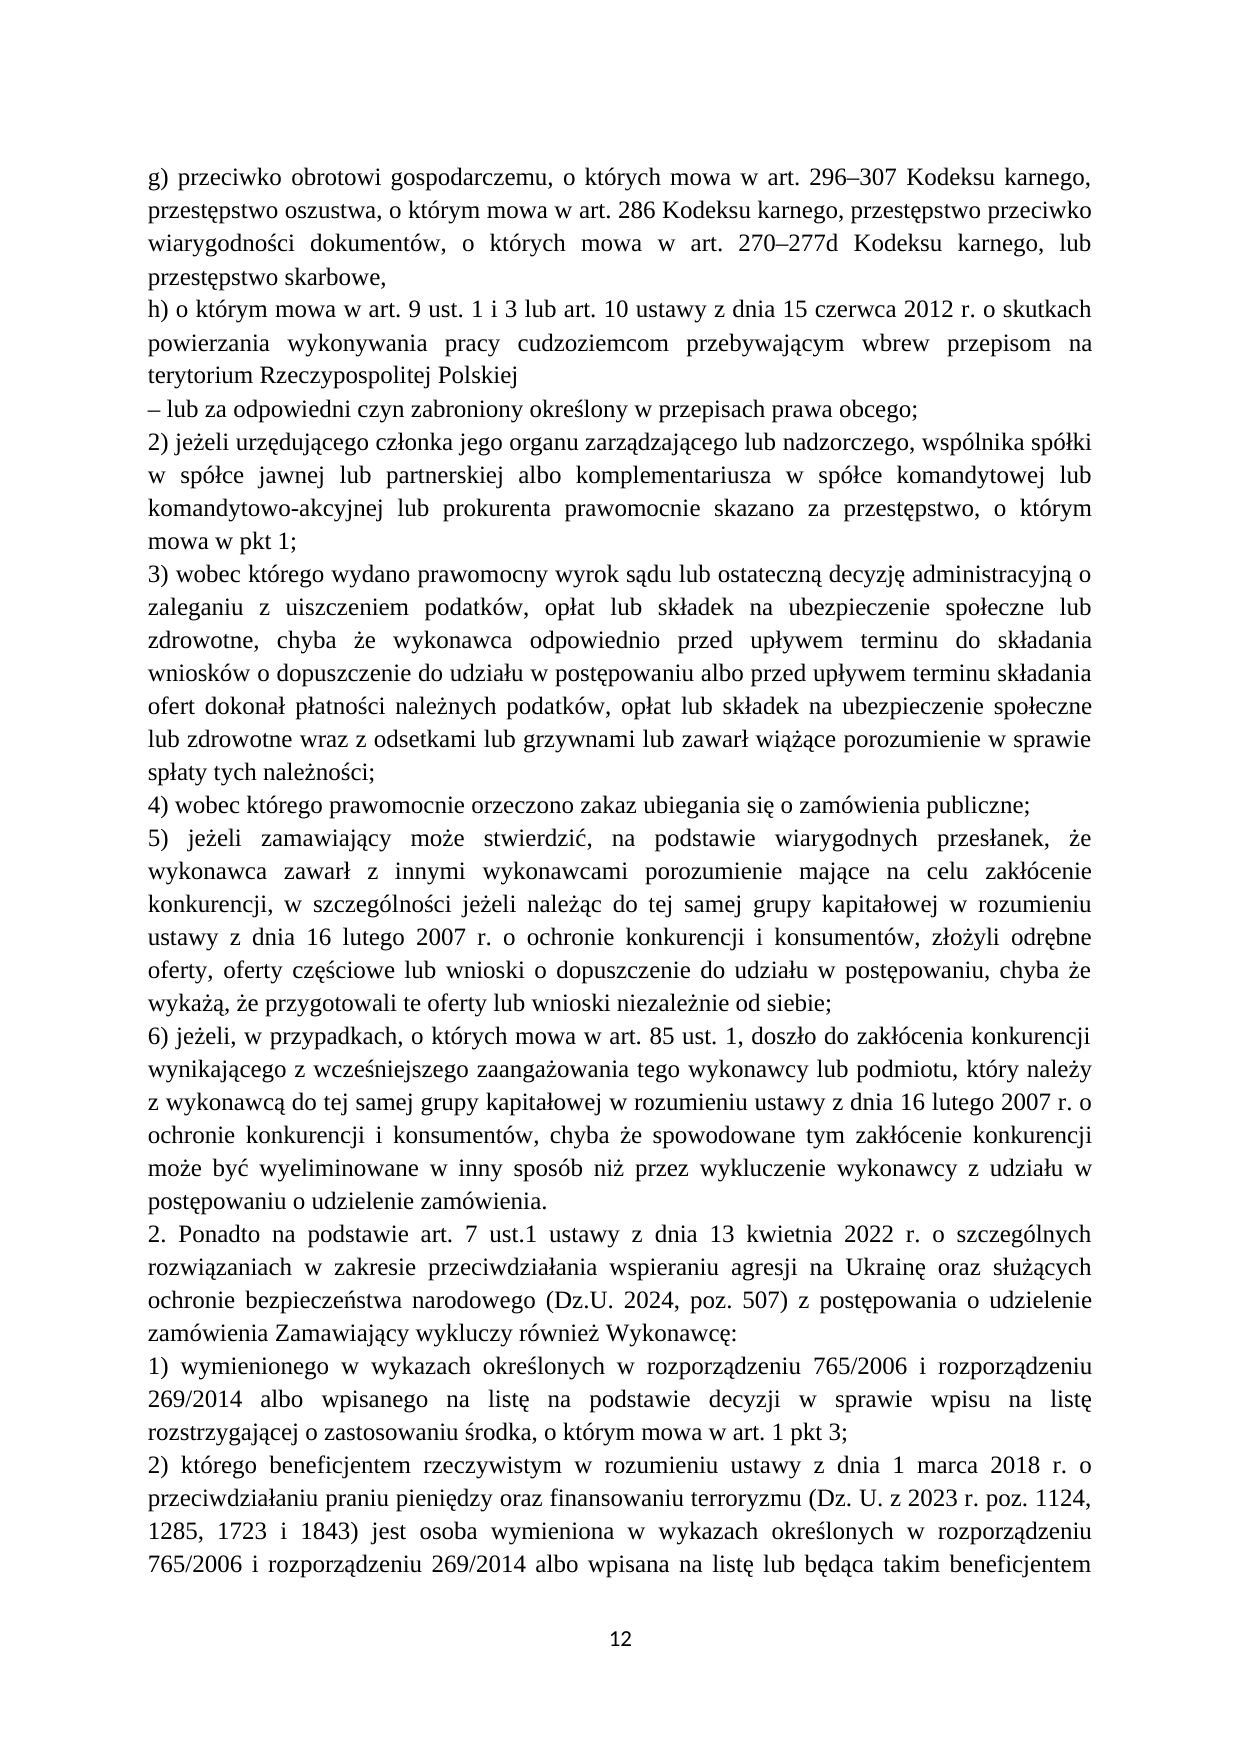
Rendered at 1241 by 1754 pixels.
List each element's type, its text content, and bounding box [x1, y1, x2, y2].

text 2. Ponadto na podstawie art. 7 ust.1 ustawy z dnia 13 kwietnia 2022 r. o szczególnych rozwiązaniach w zakresie przeciwdziałania wspieraniu agresji na Ukrainę oraz służących ochronie bezpieczeństwa narodowego (Dz.U. 2024, poz. 507) z postępowania o udzielenie zamówienia Zamawiający wykluczy również Wykonawcę: [148, 1219, 1093, 1347]
text 3) wobec którego wydano prawomocny wyrok sądu lub ostateczną decyzję administracyjną o zaleganiu z uiszczeniem podatków, opłat lub składek na ubezpieczenie społeczne lub zdrowotne, chyba że wykonawca odpowiednio przed upływem terminu do składania wniosków o dopuszczenie do udziału w postępowaniu albo przed upływem terminu składania ofert dokonał płatności należnych podatków, opłat lub składek na ubezpieczenie społeczne lub zdrowotne wraz z odsetkami lub grzywnami lub zawarł wiążące porozumienie w sprawie spłaty tych należności; [148, 559, 1093, 786]
text g) przeciwko obrotowi gospodarczemu, o których mowa w art. 296–307 Kodeksu karnego, przestępstwo oszustwa, o którym mowa w art. 286 Kodeksu karnego, przestępstwo przeciwko wiarygodności dokumentów, o których mowa w art. 270–277d Kodeksu karnego, lub przestępstwo skarbowe, [148, 162, 1093, 290]
text – lub za odpowiedni czyn zabroniony określony w przepisach prawa obcego; [148, 394, 1093, 422]
text 6) jeżeli, w przypadkach, o których mowa w art. 85 ust. 1, doszło do zakłócenia konkurencji wynikającego z wcześniejszego zaangażowania tego wykonawcy lub podmiotu, który należy z wykonawcą do tej samej grupy kapitałowej w rozumieniu ustawy z dnia 16 lutego 2007 r. o ochronie konkurencji i konsumentów, chyba że spowodowane tym zakłócenie konkurencji może być wyeliminowane w inny sposób niż przez wykluczenie wykonawcy z udziału w postępowaniu o udzielenie zamówienia. [148, 1021, 1093, 1215]
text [148, 1450, 1093, 1578]
text 1) wymienionego w wykazach określonych w rozporządzeniu 765/2006 i rozporządzeniu 269/2014 albo wpisanego na listę na podstawie decyzji w sprawie wpisu na listę rozstrzygającej o zastosowaniu środka, o którym mowa w art. 1 pkt 3; [148, 1351, 1093, 1446]
text 5) jeżeli zamawiający może stwierdzić, na podstawie wiarygodnych przesłanek, że wykonawca zawarł z innymi wykonawcami porozumienie mające na celu zakłócenie konkurencji, w szczególności jeżeli należąc do tej samej grupy kapitałowej w rozumieniu ustawy z dnia 16 lutego 2007 r. o ochronie konkurencji i konsumentów, złożyli odrębne oferty, oferty częściowe lub wnioski o dopuszczenie do udziału w postępowaniu, chyba że wykażą, że przygotowali te oferty lub wnioski niezależnie od siebie; [148, 823, 1093, 1017]
text 2) jeżeli urzędującego członka jego organu zarządzającego lub nadzorczego, wspólnika spółki w spółce jawnej lub partnerskiej albo komplementariusza w spółce komandytowej lub komandytowo-akcyjnej lub prokurenta prawomocnie skazano za przestępstwo, o którym mowa w pkt 1; [148, 427, 1093, 554]
text 4) wobec którego prawomocnie orzeczono zakaz ubiegania się o zamówienia publiczne; [148, 790, 1093, 819]
text h) o którym mowa w art. 9 ust. 1 i 3 lub art. 10 ustawy z dnia 15 czerwca 2012 r. o skutkach powierzania wykonywania pracy cudzoziemcom przebywającym wbrew przepisom na terytorium Rzeczypospolitej Polskiej [148, 294, 1093, 389]
